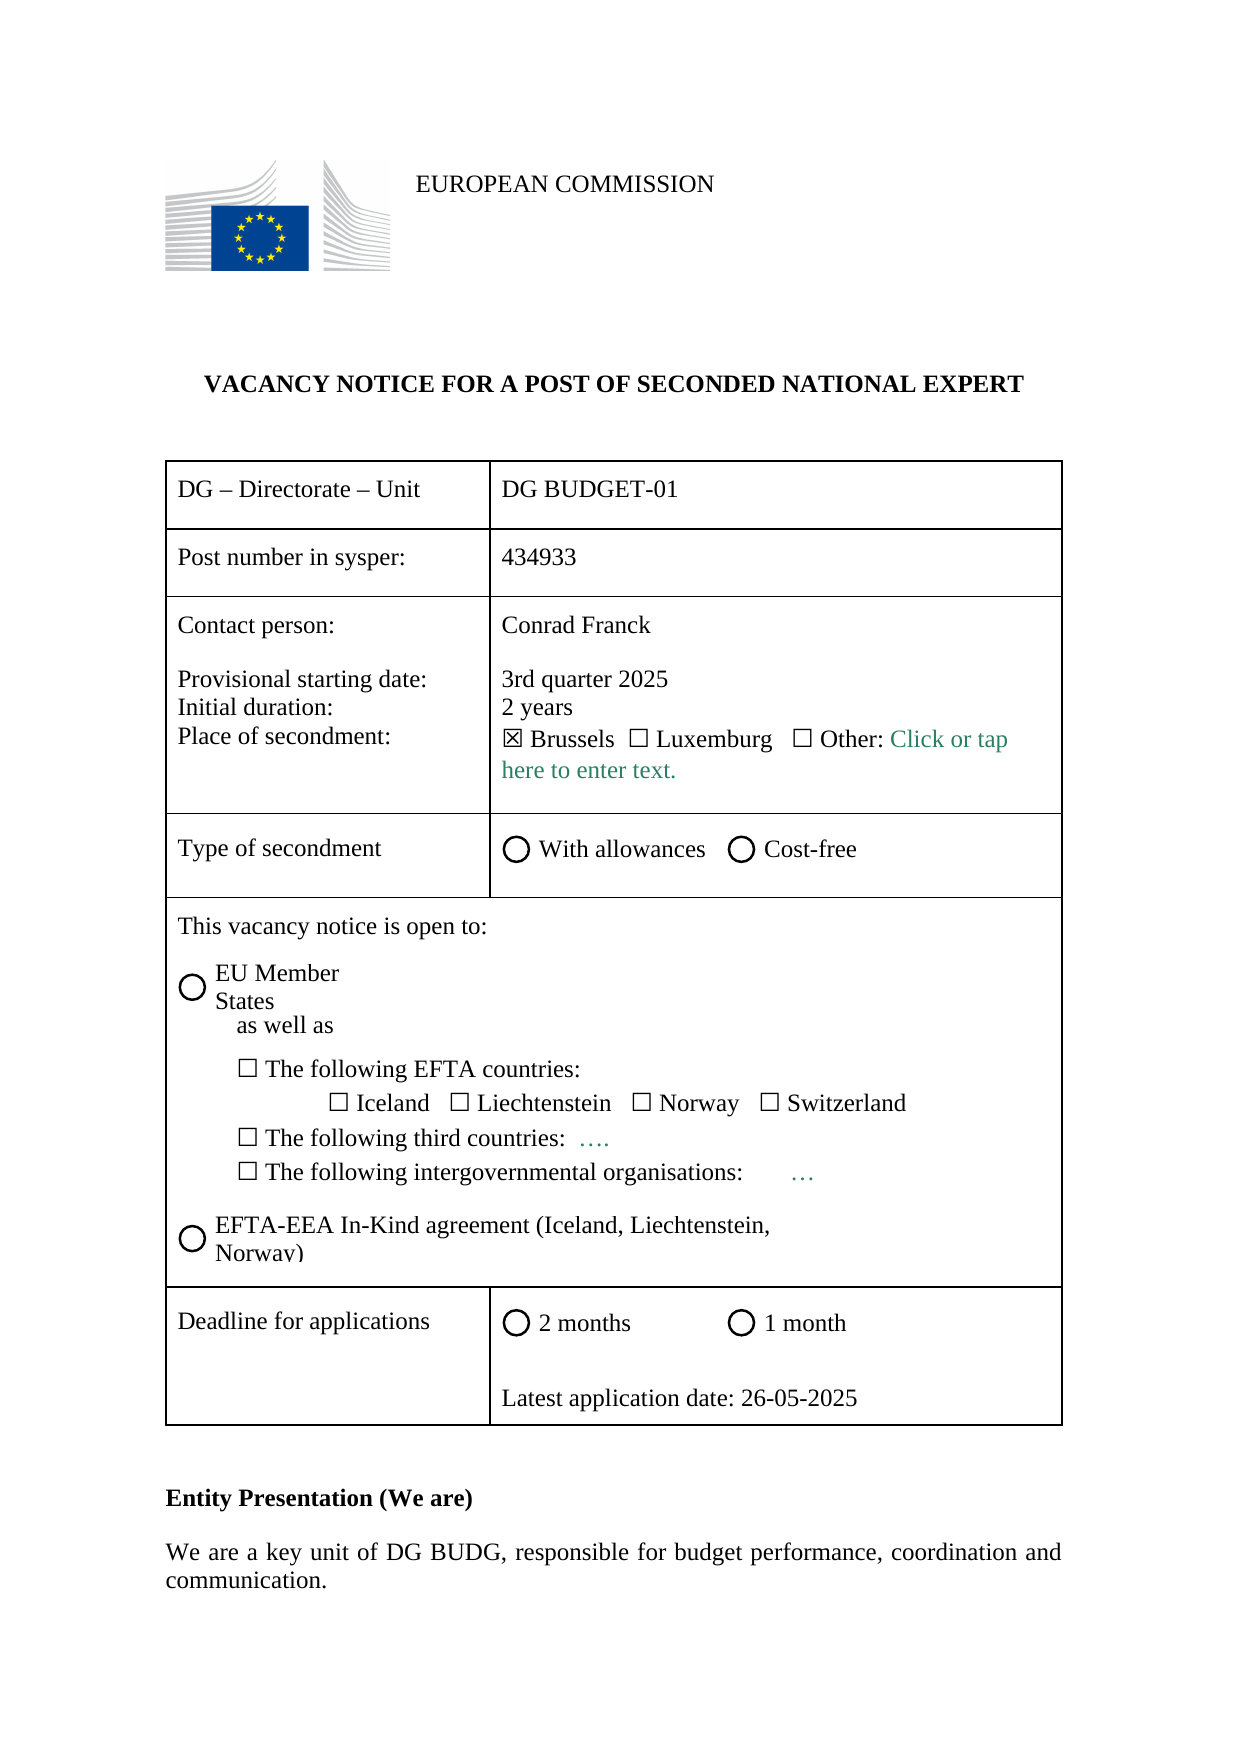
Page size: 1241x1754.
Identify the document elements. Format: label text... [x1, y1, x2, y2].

table_cell Latest application date: [491, 1288, 1061, 1424]
table_cell This vacancy notice is open to: as well as The following EFTA countries: Iceland Liechtenstein Norway Switzerland The following third countries: The following intergovernmental organisations: [167, 898, 1061, 1286]
table_cell Deadline for applications [167, 1288, 489, 1424]
table_header DG – Directorate – Unit [167, 462, 489, 528]
table_cell quarter years Brussels Luxemburg Other: [491, 597, 1061, 813]
table_cell Type of secondment [167, 814, 489, 897]
table_cell Contact person: Provisional starting date: Initial duration: Place of secondment: [167, 597, 489, 813]
table_cell Post number in sysper: [167, 530, 489, 596]
picture [165, 160, 391, 271]
table_cell [491, 814, 1061, 897]
text VACANCY NOTICE FOR A POST OF SECONDED NATIONAL EXPERT [165, 369, 1063, 398]
list Entity Presentation (We are) [165, 1483, 1063, 1512]
